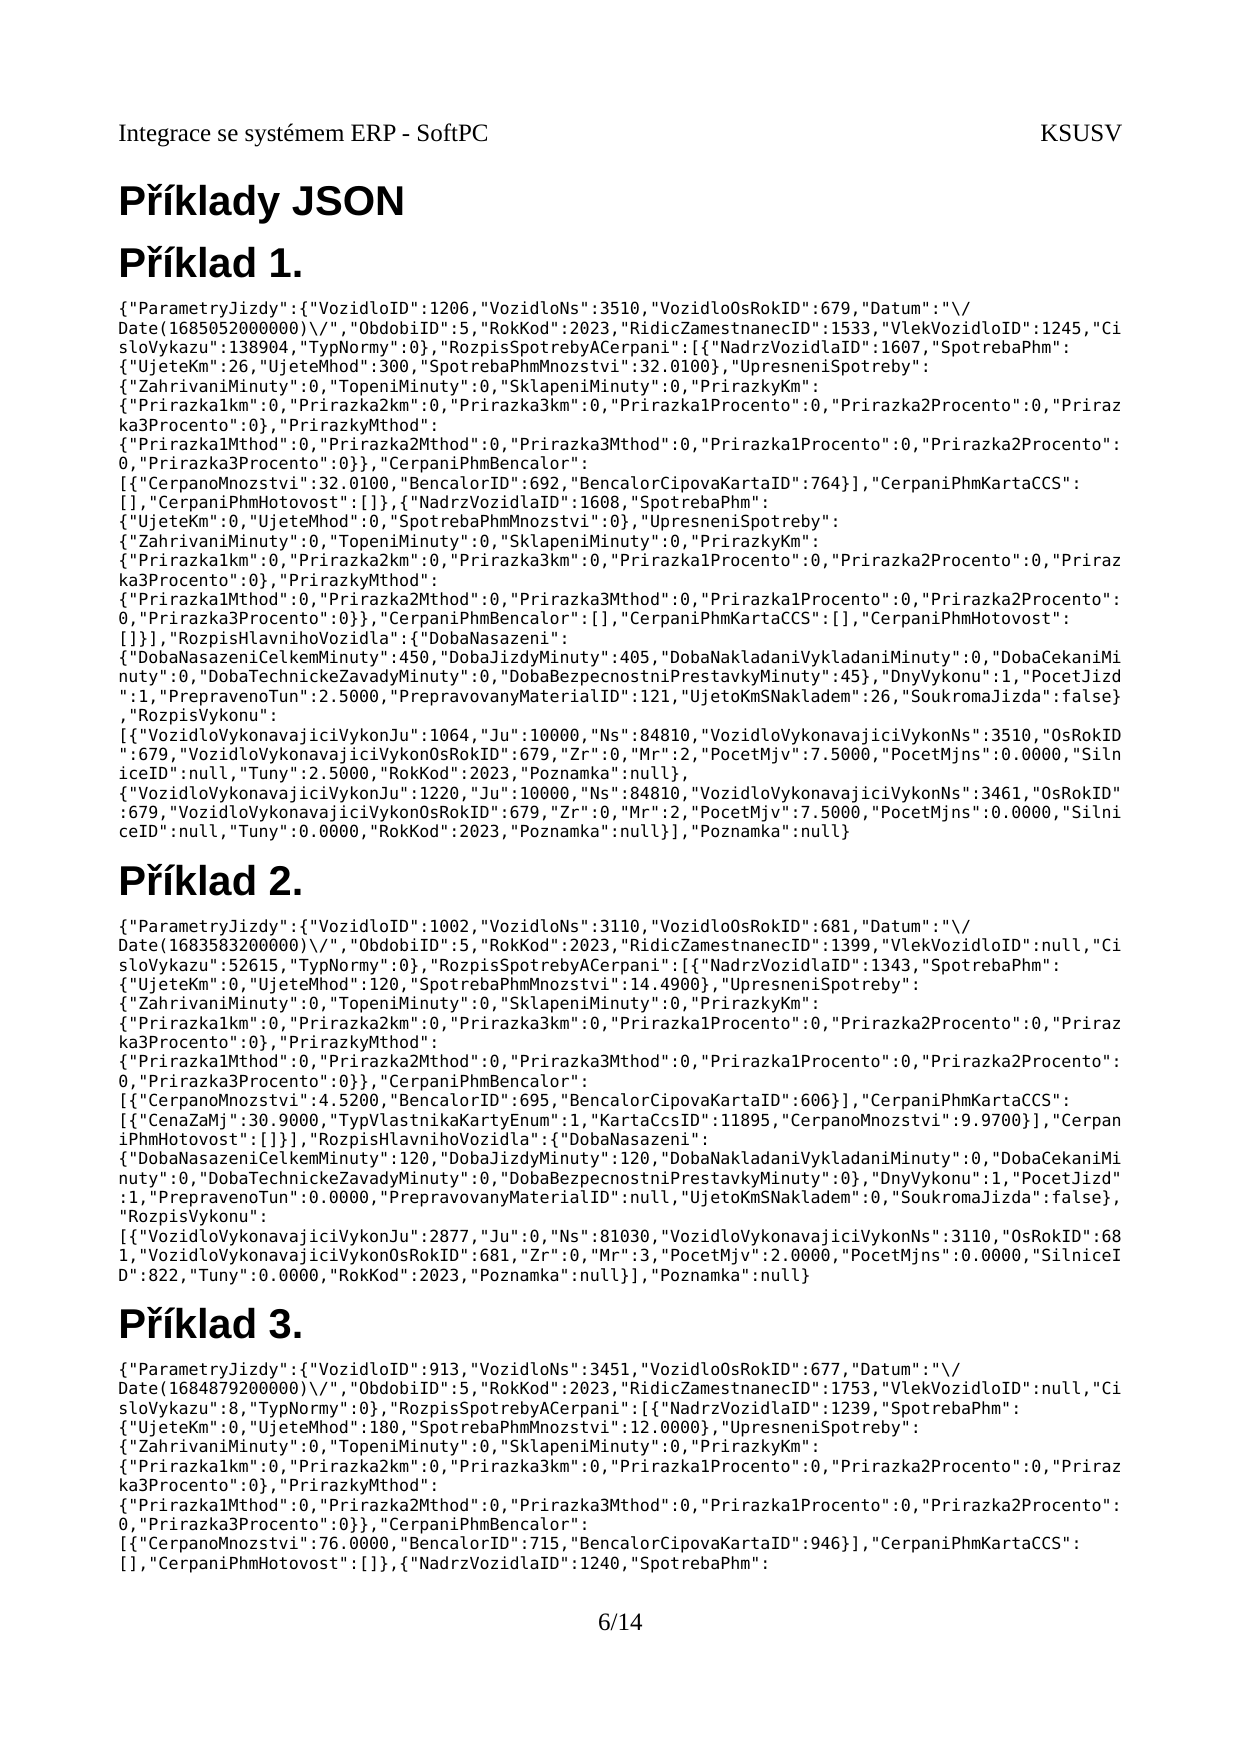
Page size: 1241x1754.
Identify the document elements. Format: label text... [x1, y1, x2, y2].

subtitle Příklady JSON [118, 176, 1122, 224]
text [118, 1360, 1122, 1573]
subtitle Příklad 2. [118, 856, 1122, 904]
subtitle Příklad 1. [118, 239, 1122, 287]
text {"ParametryJizdy":{"VozidloID":1206,"VozidloNs":3510,"VozidloOsRokID":679,"Datum":"\/Date(1685052000000)\/","ObdobiID":5,"RokKod":2023,"RidicZamestnanecID":1533,"VlekVozidloID":1245,"CisloVykazu":138904,"TypNormy":0},"RozpisSpotrebyACerpani":[{"NadrzVozidlaID":1607,"SpotrebaPhm":{"UjeteKm":26,"UjeteMhod":300,"SpotrebaPhmMnozstvi":32.0100},"UpresneniSpotreby":{"ZahrivaniMinuty":0,"TopeniMinuty":0,"SklapeniMinuty":0,"PrirazkyKm":{"Prirazka1km":0,"Prirazka2km":0,"Prirazka3km":0,"Prirazka1Procento":0,"Prirazka2Procento":0,"Prirazka3Procento":0},"PrirazkyMthod":{"Prirazka1Mthod":0,"Prirazka2Mthod":0,"Prirazka3Mthod":0,"Prirazka1Procento":0,"Prirazka2Procento":0,"Prirazka3Procento":0}},"CerpaniPhmBencalor":[{"CerpanoMnozstvi":32.0100,"BencalorID":692,"BencalorCipovaKartaID":764}],"CerpaniPhmKartaCCS":[],"CerpaniPhmHotovost":[]},{"NadrzVozidlaID":1608,"SpotrebaPhm":{"UjeteKm":0,"UjeteMhod":0,"SpotrebaPhmMnozstvi":0},"UpresneniSpotreby":{"ZahrivaniMinuty":0,"TopeniMinuty":0,"SklapeniMinuty":0,"PrirazkyKm":{"Prirazka1km":0,"Prirazka2km":0,"Prirazka3km":0,"Prirazka1Procento":0,"Prirazka2Procento":0,"Prirazka3Procento":0},"PrirazkyMthod":{"Prirazka1Mthod":0,"Prirazka2Mthod":0,"Prirazka3Mthod":0,"Prirazka1Procento":0,"Prirazka2Procento":0,"Prirazka3Procento":0}},"CerpaniPhmBencalor":[],"CerpaniPhmKartaCCS":[],"CerpaniPhmHotovost":[]}],"RozpisHlavnihoVozidla":{"DobaNasazeni":{"DobaNasazeniCelkemMinuty":450,"DobaJizdyMinuty":405,"DobaNakladaniVykladaniMinuty":0,"DobaCekaniMinuty":0,"DobaTechnickeZavadyMinuty":0,"DobaBezpecnostniPrestavkyMinuty":45},"DnyVykonu":1,"PocetJizd":1,"PrepravenoTun":2.5000,"PrepravovanyMaterialID":121,"UjetoKmSNakladem":26,"SoukromaJizda":false},"RozpisVykonu":[{"VozidloVykonavajiciVykonJu":1064,"Ju":10000,"Ns":84810,"VozidloVykonavajiciVykonNs":3510,"OsRokID":679,"VozidloVykonavajiciVykonOsRokID":679,"Zr":0,"Mr":2,"PocetMjv":7.5000,"PocetMjns":0.0000,"SilniceID":null,"Tuny":2.5000,"RokKod":2023,"Poznamka":null},{"VozidloVykonavajiciVykonJu":1220,"Ju":10000,"Ns":84810,"VozidloVykonavajiciVykonNs":3461,"OsRokID":679,"VozidloVykonavajiciVykonOsRokID":679,"Zr":0,"Mr":2,"PocetMjv":7.5000,"PocetMjns":0.0000,"SilniceID":null,"Tuny":0.0000,"RokKod":2023,"Poznamka":null}],"Poznamka":null} [118, 299, 1122, 842]
subtitle Příklad 3. [118, 1299, 1122, 1347]
text {"ParametryJizdy":{"VozidloID":1002,"VozidloNs":3110,"VozidloOsRokID":681,"Datum":"\/Date(1683583200000)\/","ObdobiID":5,"RokKod":2023,"RidicZamestnanecID":1399,"VlekVozidloID":null,"CisloVykazu":52615,"TypNormy":0},"RozpisSpotrebyACerpani":[{"NadrzVozidlaID":1343,"SpotrebaPhm":{"UjeteKm":0,"UjeteMhod":120,"SpotrebaPhmMnozstvi":14.4900},"UpresneniSpotreby":{"ZahrivaniMinuty":0,"TopeniMinuty":0,"SklapeniMinuty":0,"PrirazkyKm":{"Prirazka1km":0,"Prirazka2km":0,"Prirazka3km":0,"Prirazka1Procento":0,"Prirazka2Procento":0,"Prirazka3Procento":0},"PrirazkyMthod":{"Prirazka1Mthod":0,"Prirazka2Mthod":0,"Prirazka3Mthod":0,"Prirazka1Procento":0,"Prirazka2Procento":0,"Prirazka3Procento":0}},"CerpaniPhmBencalor":[{"CerpanoMnozstvi":4.5200,"BencalorID":695,"BencalorCipovaKartaID":606}],"CerpaniPhmKartaCCS":[{"CenaZaMj":30.9000,"TypVlastnikaKartyEnum":1,"KartaCcsID":11895,"CerpanoMnozstvi":9.9700}],"CerpaniPhmHotovost":[]}],"RozpisHlavnihoVozidla":{"DobaNasazeni":{"DobaNasazeniCelkemMinuty":120,"DobaJizdyMinuty":120,"DobaNakladaniVykladaniMinuty":0,"DobaCekaniMinuty":0,"DobaTechnickeZavadyMinuty":0,"DobaBezpecnostniPrestavkyMinuty":0},"DnyVykonu":1,"PocetJizd":1,"PrepravenoTun":0.0000,"PrepravovanyMaterialID":null,"UjetoKmSNakladem":0,"SoukromaJizda":false},"RozpisVykonu":[{"VozidloVykonavajiciVykonJu":2877,"Ju":0,"Ns":81030,"VozidloVykonavajiciVykonNs":3110,"OsRokID":681,"VozidloVykonavajiciVykonOsRokID":681,"Zr":0,"Mr":3,"PocetMjv":2.0000,"PocetMjns":0.0000,"SilniceID":822,"Tuny":0.0000,"RokKod":2023,"Poznamka":null}],"Poznamka":null} [118, 917, 1122, 1285]
